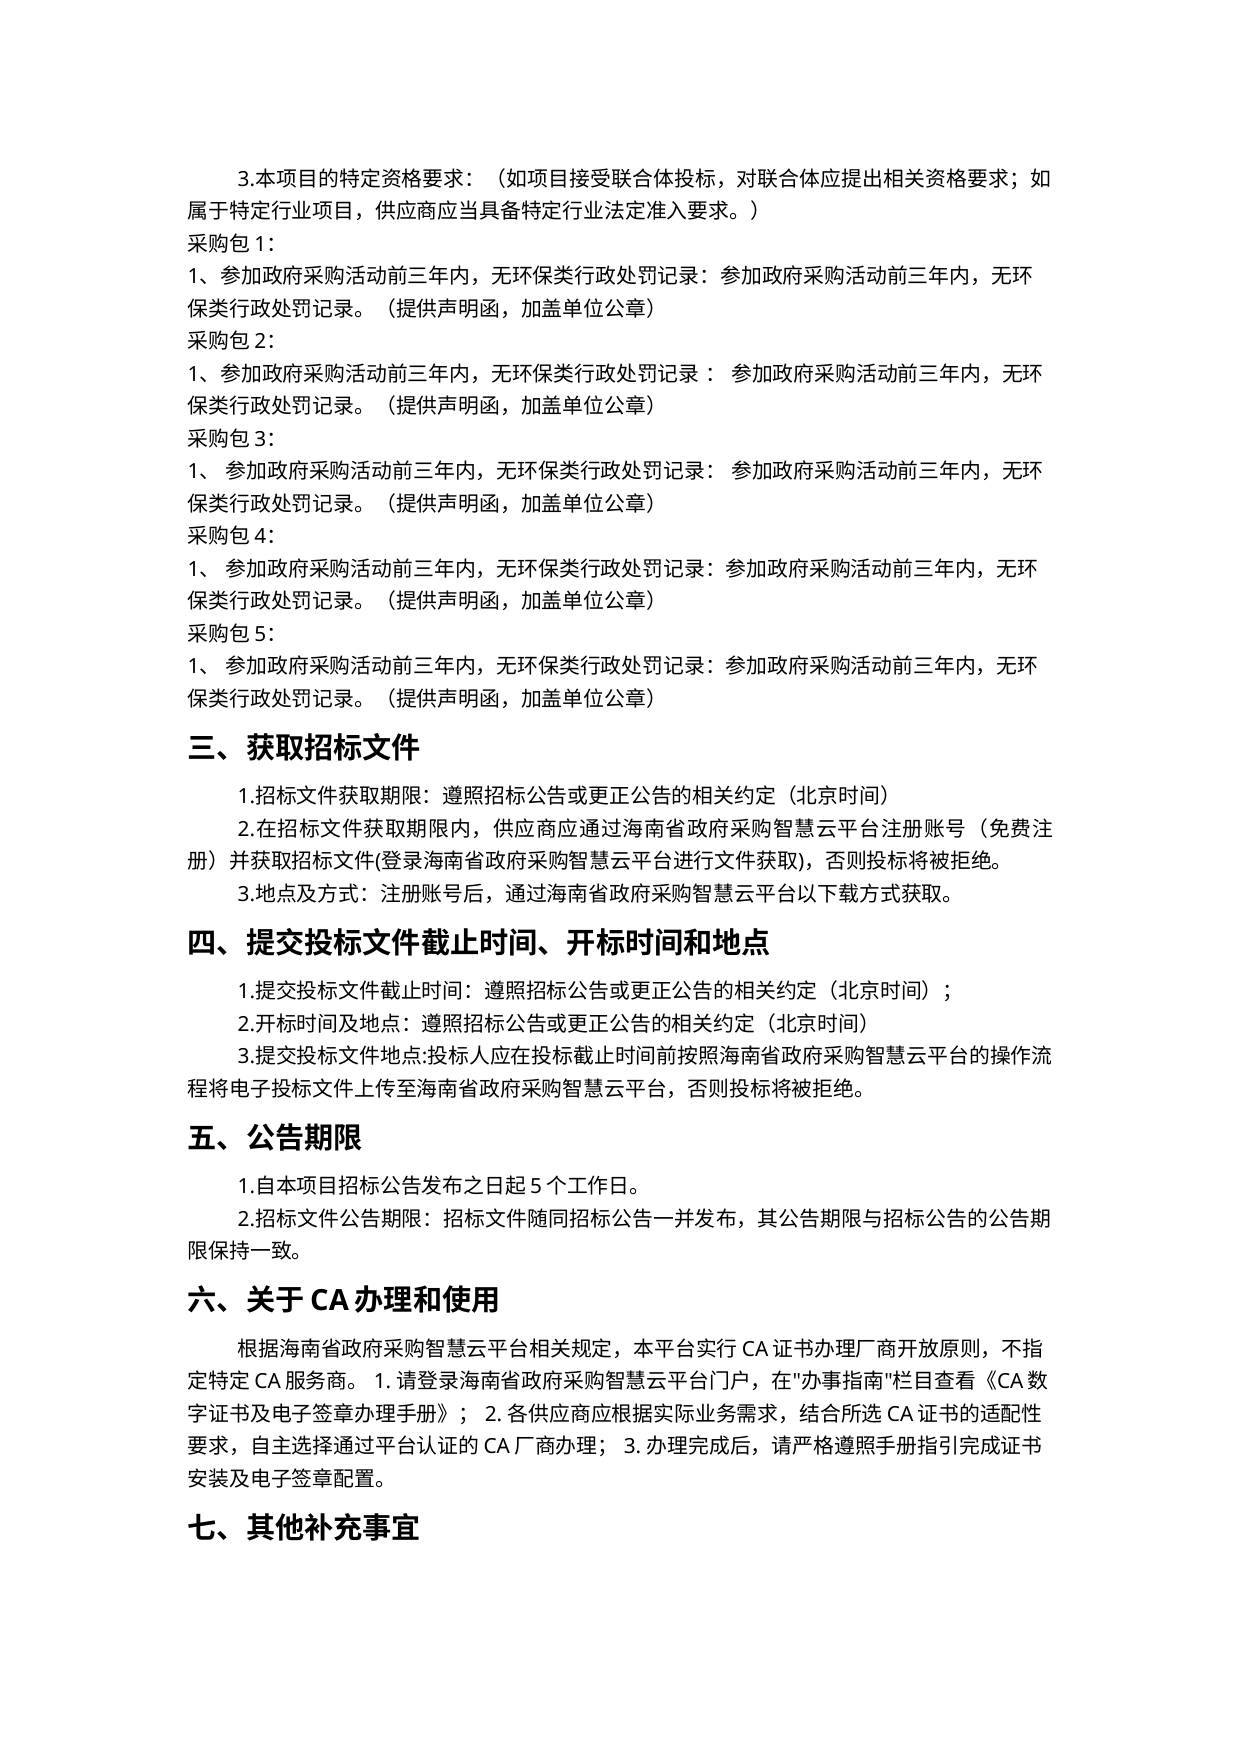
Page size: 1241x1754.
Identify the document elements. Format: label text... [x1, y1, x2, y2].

text 五、公告期限 [187, 1104, 1053, 1169]
text 2.在招标文件获取期限内，供应商应通过海南省政府采购智慧云平台注册账号（免费注册）并获取招标文件(登录海南省政府采购智慧云平台进行文件获取)，否则投标将被拒绝。 [187, 812, 1053, 877]
text 采购包3： [187, 422, 1053, 454]
text 1、 参加政府采购活动前三年内，无环保类行政处罚记录： 参加政府采购活动前三年内，无环保类行政处罚记录。（提供声明函，加盖单位公章） [187, 454, 1053, 519]
text 根据海南省政府采购智慧云平台相关规定，本平台实行CA证书办理厂商开放原则，不指定特定CA服务商。 1. 请登录海南省政府采购智慧云平台门户，在"办事指南"栏目查看《CA数字证书及电子签章办理手册》； 2. 各供应商应根据实际业务需求，结合所选CA证书的适配性要求，自主选择通过平台认证的CA厂商办理； 3. 办理完成后，请严格遵照手册指引完成证书安装及电子签章配置。 [187, 1332, 1053, 1494]
text 三、获取招标文件 [187, 714, 1053, 779]
text 采购包1： [187, 227, 1053, 259]
text 1.招标文件获取期限：遵照招标公告或更正公告的相关约定（北京时间） [187, 779, 1053, 812]
text 1、参加政府采购活动前三年内，无环保类行政处罚记录 ： 参加政府采购活动前三年内，无环保类行政处罚记录。（提供声明函，加盖单位公章） [187, 357, 1053, 422]
text 1.自本项目招标公告发布之日起5个工作日。 [187, 1169, 1053, 1202]
text 1、 参加政府采购活动前三年内，无环保类行政处罚记录：参加政府采购活动前三年内，无环保类行政处罚记录。（提供声明函，加盖单位公章） [187, 552, 1053, 617]
text 采购包2： [187, 324, 1053, 357]
text 1、参加政府采购活动前三年内，无环保类行政处罚记录：参加政府采购活动前三年内，无环保类行政处罚记录。（提供声明函，加盖单位公章） [187, 259, 1053, 324]
text 1.提交投标文件截止时间：遵照招标公告或更正公告的相关约定（北京时间）； [187, 974, 1053, 1007]
text 3.本项目的特定资格要求：（如项目接受联合体投标，对联合体应提出相关资格要求；如属于特定行业项目，供应商应当具备特定行业法定准入要求。） [187, 162, 1053, 227]
text 采购包4： [187, 519, 1053, 552]
text 七、其他补充事宜 [187, 1494, 1053, 1559]
text 3.提交投标文件地点:投标人应在投标截止时间前按照海南省政府采购智慧云平台的操作流程将电子投标文件上传至海南省政府采购智慧云平台，否则投标将被拒绝。 [187, 1039, 1053, 1104]
text 3.地点及方式：注册账号后，通过海南省政府采购智慧云平台以下载方式获取。 [187, 877, 1053, 909]
text 2.开标时间及地点：遵照招标公告或更正公告的相关约定（北京时间） [187, 1007, 1053, 1039]
text 四、提交投标文件截止时间、开标时间和地点 [187, 909, 1053, 974]
text 采购包5： [187, 617, 1053, 649]
text 2.招标文件公告期限：招标文件随同招标公告一并发布，其公告期限与招标公告的公告期限保持一致。 [187, 1202, 1053, 1267]
text 1、 参加政府采购活动前三年内，无环保类行政处罚记录：参加政府采购活动前三年内，无环保类行政处罚记录。（提供声明函，加盖单位公章） [187, 649, 1053, 714]
text 六、关于CA办理和使用 [187, 1267, 1053, 1332]
